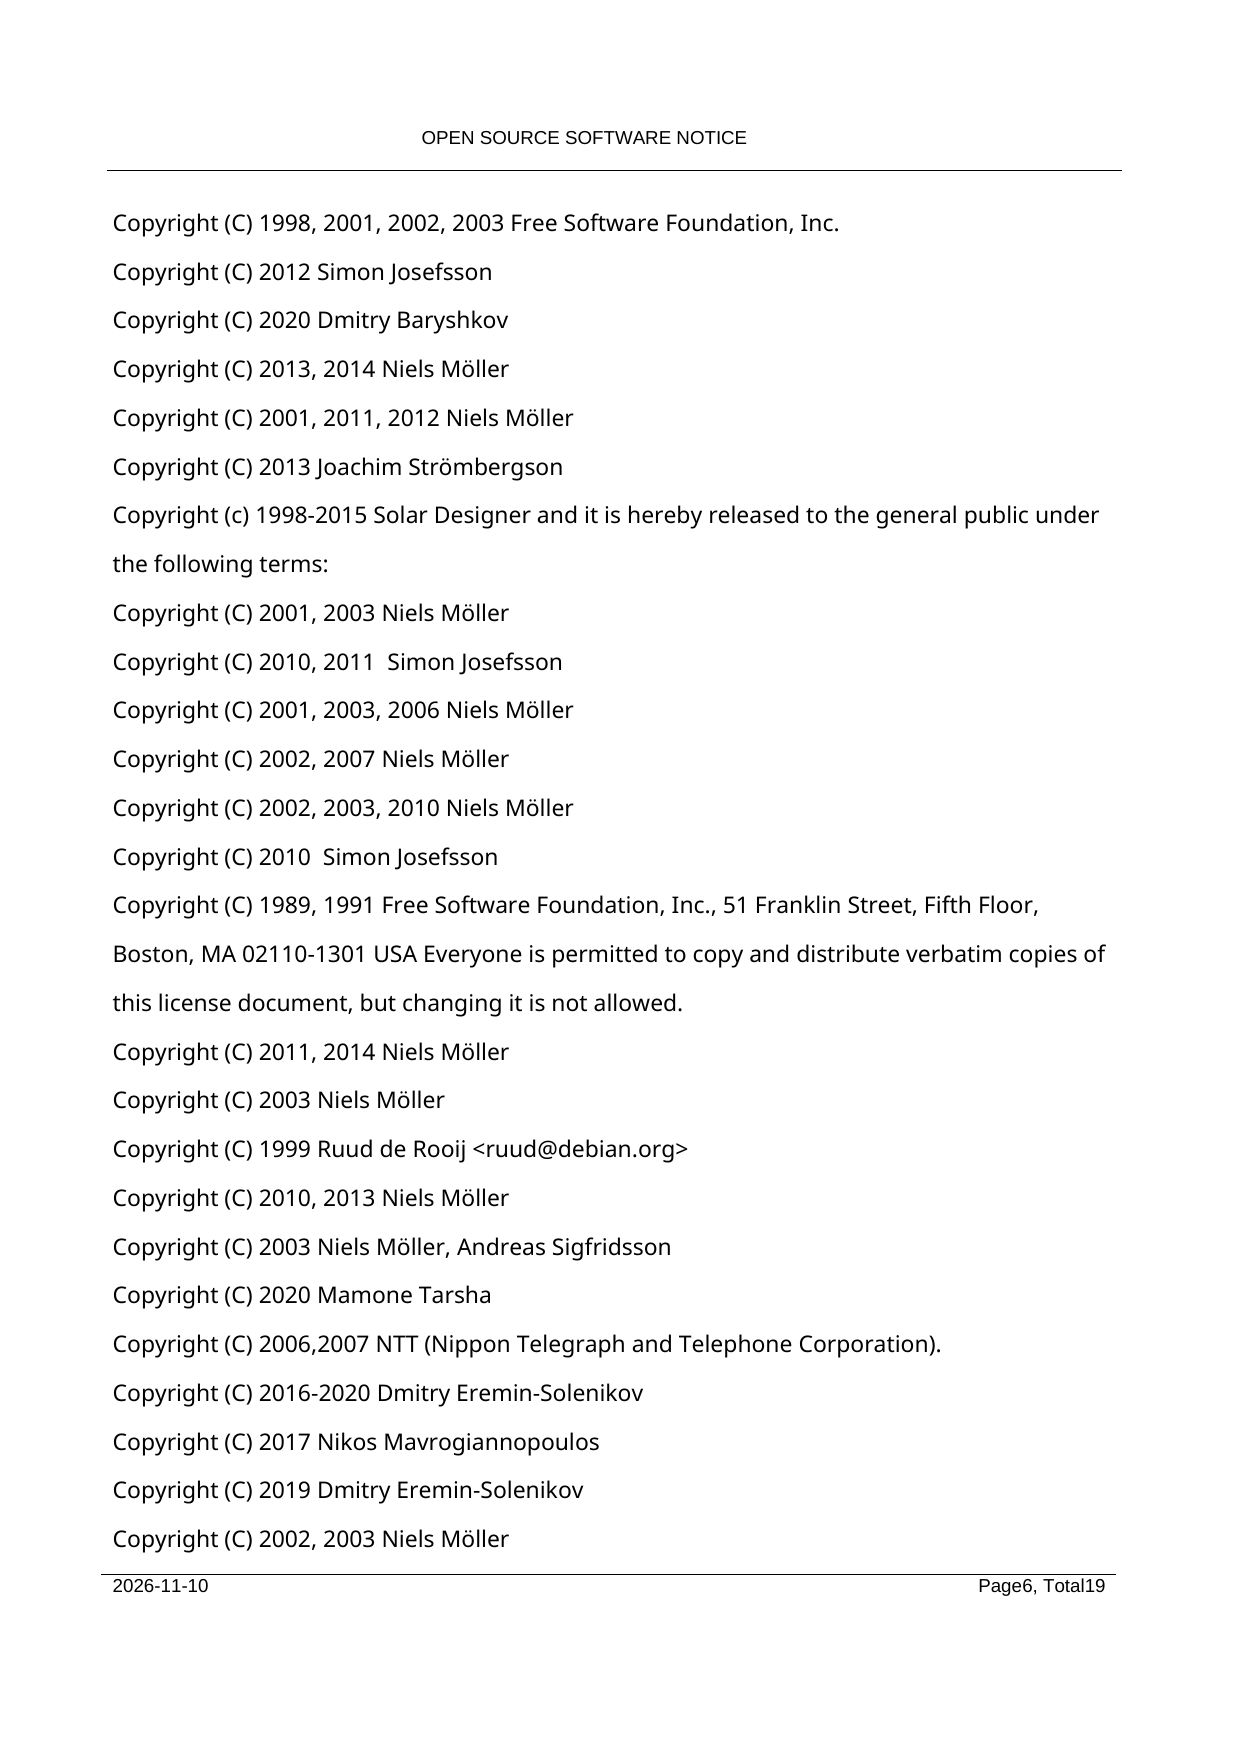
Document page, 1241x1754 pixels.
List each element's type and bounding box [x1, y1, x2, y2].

text [112, 206, 1128, 1555]
